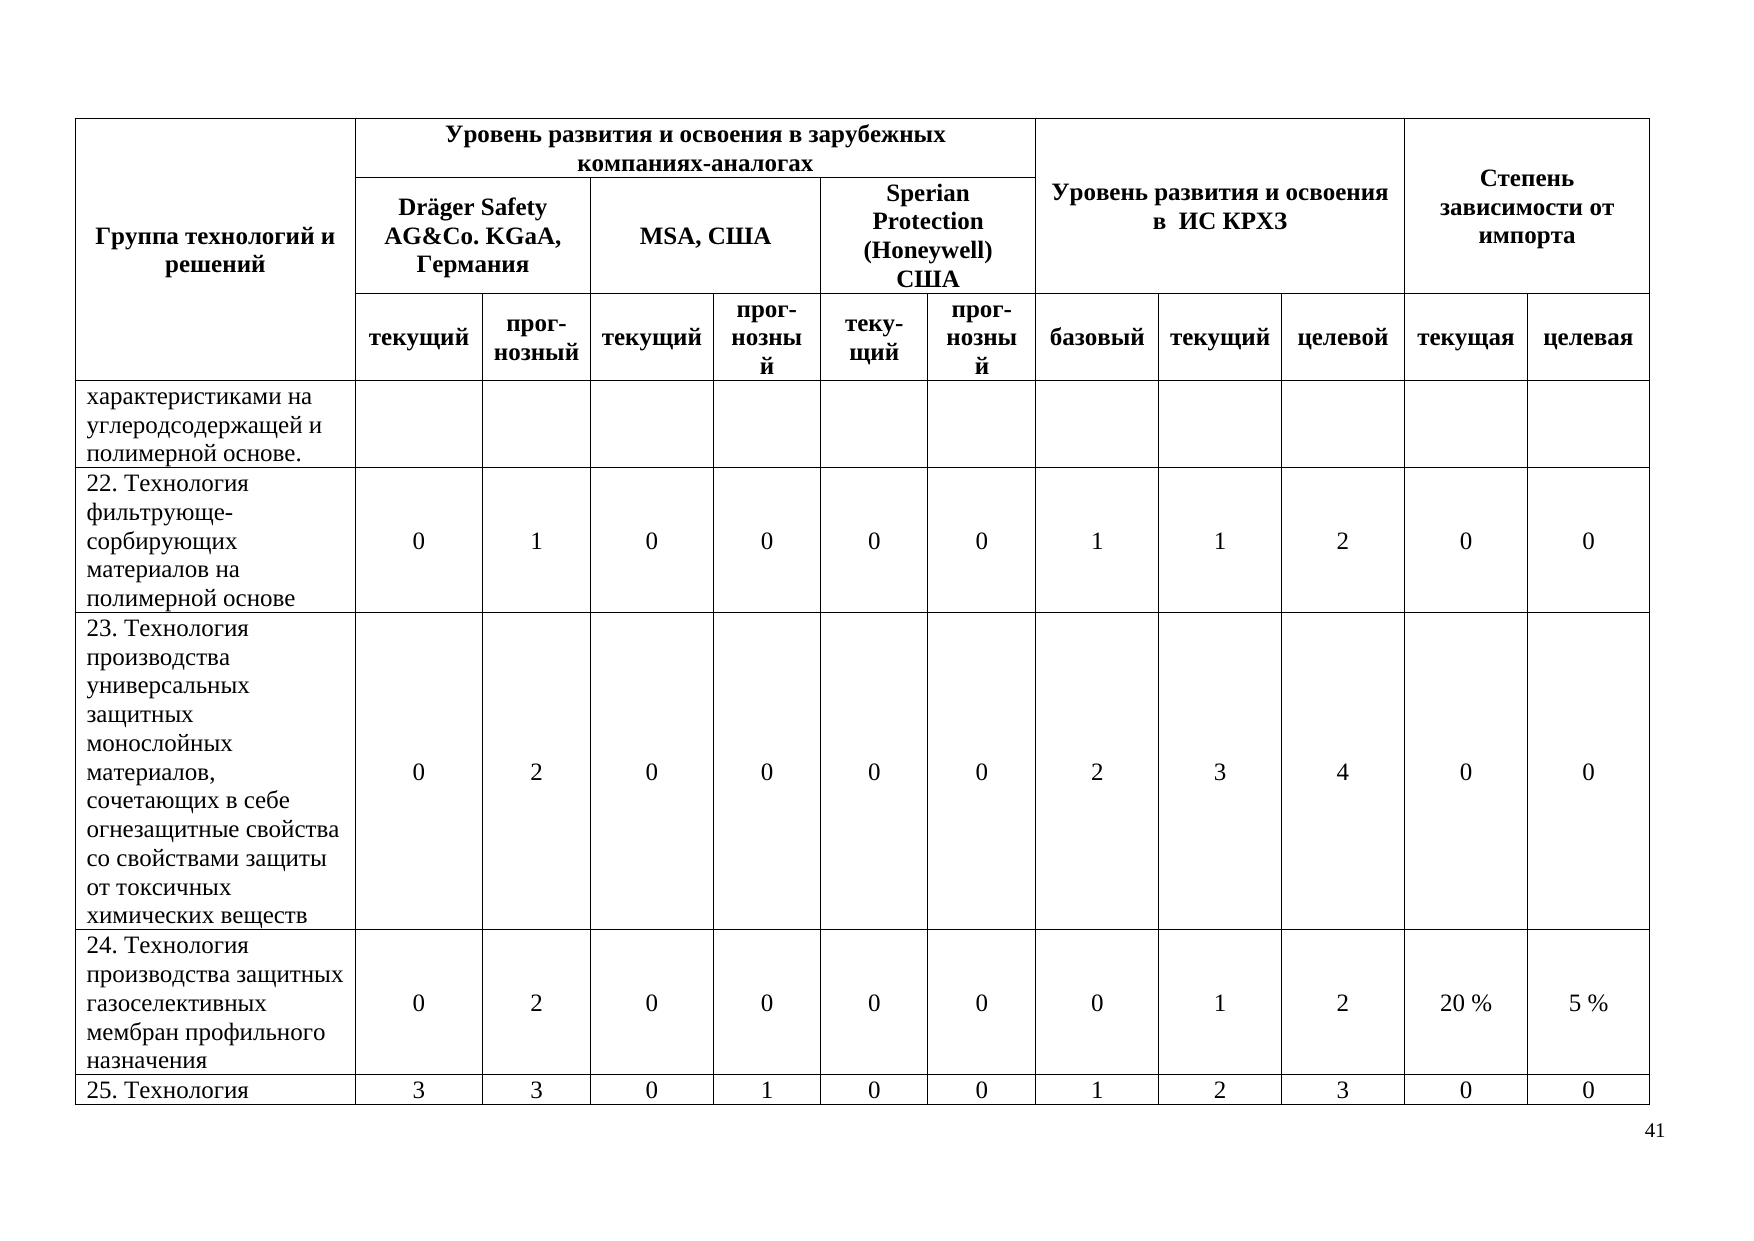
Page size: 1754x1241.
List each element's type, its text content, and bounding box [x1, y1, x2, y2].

table_cell 0 [356, 613, 482, 929]
table_cell 3 [483, 381, 590, 467]
table_cell 0 [1405, 381, 1527, 467]
table_cell 0 [821, 930, 927, 1074]
table_cell 0 [1528, 468, 1649, 612]
table_cell 0 [591, 1075, 713, 1104]
table_cell 2 [483, 613, 590, 929]
table_cell 0 [821, 468, 927, 612]
table_cell 3 [1159, 613, 1281, 929]
table_cell 21. Технологии композиционных защитных материалов фильтрующего типа с улучшенными физиолого-гигиеническими характеристиками на углеродсодержащей и полимерной основе. [76, 381, 355, 467]
table_header Уровень развития и освоения в зарубежных компаниях-аналогах [356, 119, 1035, 177]
table_cell 22. Технология фильтрующе-сорбирующих материалов на полимерной основе [76, 468, 355, 612]
table_cell 0 [1528, 613, 1649, 929]
table_cell 0 [928, 381, 1035, 467]
table_cell 0 [356, 468, 482, 612]
table_cell 0 [591, 613, 713, 929]
table_header Уровень развития и освоения в ИС КРХЗ [1036, 119, 1404, 293]
table_cell 0 [1405, 468, 1527, 612]
table_cell Sperian Protection (Honeywell) США [821, 178, 1035, 293]
table_cell текущий [1159, 294, 1281, 380]
table_cell Dräger Safety AG&Co. KGaA, Германия [356, 178, 590, 293]
table_cell 4 [1282, 613, 1404, 929]
table_cell 2 [1159, 1075, 1281, 1104]
table_cell текущий [591, 294, 713, 380]
table_cell 0 [928, 613, 1035, 929]
table_cell 0 [591, 468, 713, 612]
table_cell прог-нозный [483, 294, 590, 380]
table_cell 24. Технология производства защитных газоселективных мембран профильного назначения [76, 930, 355, 1074]
table_cell 0 [591, 930, 713, 1074]
table_cell 0 [821, 1075, 927, 1104]
table_cell 2 [356, 381, 482, 467]
table_cell 2 [714, 381, 820, 467]
table_cell 0 [928, 930, 1035, 1074]
table_cell 3 [483, 1075, 590, 1104]
table_cell 0 [1405, 1075, 1527, 1104]
table_cell 5 % [1528, 930, 1649, 1074]
table_cell 0 [1036, 930, 1158, 1074]
table_cell 2 [1036, 613, 1158, 929]
table_cell 1 [1159, 468, 1281, 612]
table_cell 3 [356, 1075, 482, 1104]
table_cell 0 [1528, 1075, 1649, 1104]
table_cell 0 [821, 381, 927, 467]
table_cell 0 [356, 930, 482, 1074]
table_header Группа технологий и решений [76, 119, 355, 380]
table_cell 25. Технология производства защитных материалов изолирующего типа специальной конструкции на основе динамических термоэластопластов [76, 1075, 355, 1104]
table_cell прог-нозный [928, 294, 1035, 380]
table_cell 0 [928, 1075, 1035, 1104]
table_cell 1 [714, 1075, 820, 1104]
table_cell 23. Технология производства универсальных защитных монослойных материалов, сочетающих в себе огнезащитные свойства со свойствами защиты от токсичных химических веществ [76, 613, 355, 929]
table_cell 20 % [1405, 930, 1527, 1074]
table_cell 3 [1282, 381, 1404, 467]
table_cell целевая [1528, 294, 1649, 380]
table_cell 3 [1282, 1075, 1404, 1104]
table_cell 1 [1036, 381, 1158, 467]
table_cell 1 [1036, 468, 1158, 612]
table_cell текущий [356, 294, 482, 380]
table_cell 2 [1282, 930, 1404, 1074]
table_cell 1 [1036, 1075, 1158, 1104]
table_cell MSA, США [591, 178, 820, 293]
table_cell теку- щий [821, 294, 927, 380]
table_cell прог-нозный [714, 294, 820, 380]
table_cell 0 [591, 381, 713, 467]
table_cell текущая [1405, 294, 1527, 380]
table_cell 1 [483, 468, 590, 612]
table_cell 0 [1528, 381, 1649, 467]
table_cell 0 [821, 613, 927, 929]
table_cell 2 [483, 930, 590, 1074]
table_cell 2 [1282, 468, 1404, 612]
table_cell 0 [1405, 613, 1527, 929]
table_cell 2 [1159, 381, 1281, 467]
table_cell 0 [928, 468, 1035, 612]
table_cell базовый [1036, 294, 1158, 380]
table_cell 0 [714, 613, 820, 929]
table_cell 0 [714, 468, 820, 612]
table_cell 1 [1159, 930, 1281, 1074]
table_header Степень зависимости от импорта [1405, 119, 1649, 293]
table_cell целевой [1282, 294, 1404, 380]
table_cell 0 [714, 930, 820, 1074]
